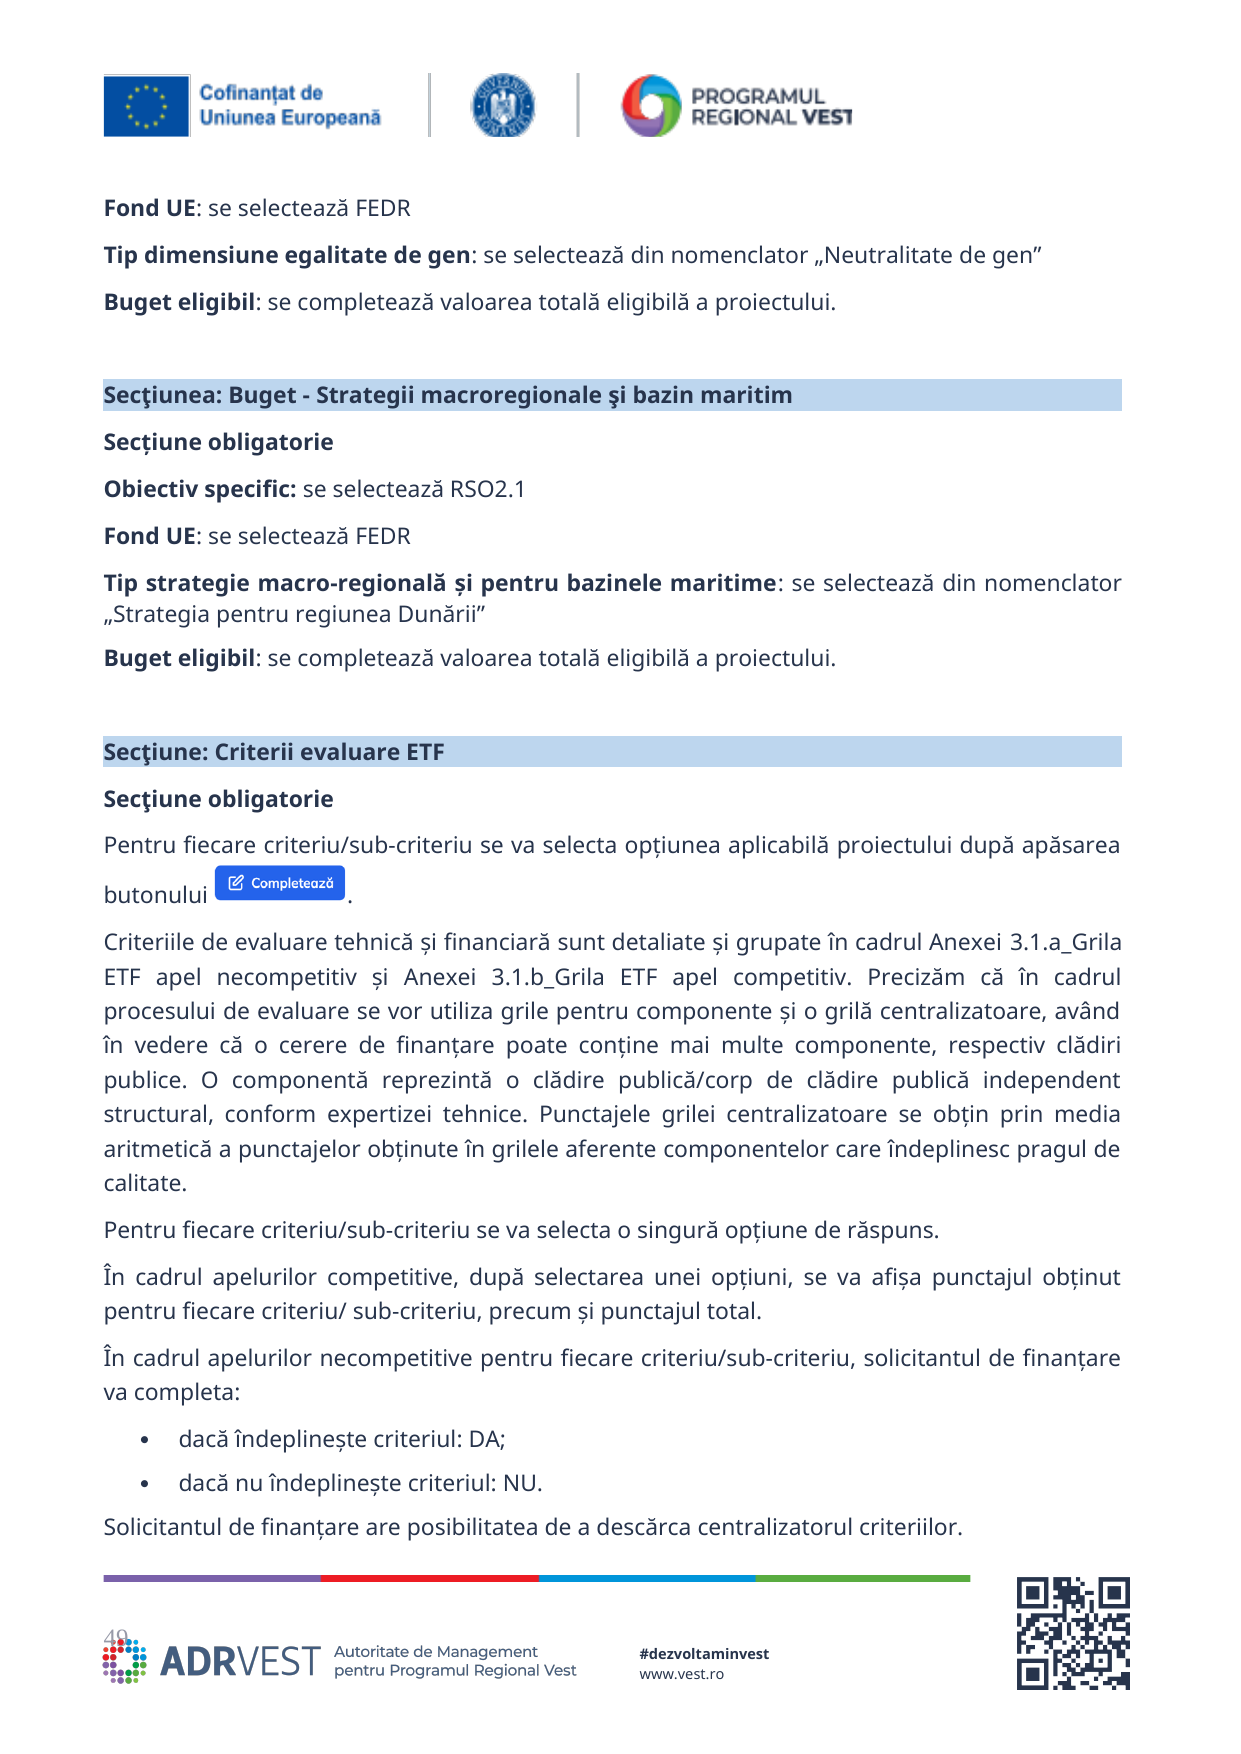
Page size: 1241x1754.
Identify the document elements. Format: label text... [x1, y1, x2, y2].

text Fond UE: se selectează FEDR [103, 192, 1122, 223]
text Tip strategie macro-regională și pentru bazinele maritime: se selectează din nomenclator „Strategia pentru regiunea Dunării” [103, 567, 1122, 629]
text Pentru fiecare criteriu/sub-criteriu se va selecta o singură opțiune de răspuns. [103, 1214, 1122, 1245]
text Fond UE: se selectează FEDR [103, 520, 1122, 551]
text Secţiune obligatorie [103, 426, 1122, 457]
text În cadrul apelurilor necompetitive pentru fiecare criteriu/sub-criteriu, solicitantul de finanțare va completa: [103, 1342, 1122, 1407]
text Pentru fiecare criteriu/sub-criteriu se va selecta opțiunea aplicabilă proiectului după apăsarea butonului . [103, 829, 1122, 911]
list dacă nu îndeplinește criteriul: NU. [141, 1467, 1122, 1498]
picture [1008, 1568, 1139, 1699]
text În cadrul apelurilor competitive, după selectarea unei opțiuni, se va afișa punctajul obținut pentru fiecare criteriu/ sub-criteriu, precum și punctajul total. [103, 1261, 1122, 1326]
text Tip dimensiune egalitate de gen: se selectează din nomenclator „Neutralitate de gen” [103, 239, 1122, 270]
list dacă îndeplinește criteriul: DA; [141, 1423, 1122, 1454]
picture [214, 863, 347, 904]
text Obiectiv specific: se selectează RSO2.1 [103, 473, 1122, 504]
text Solicitantul de finanțare are posibilitatea de a descărca centralizatorul criteriilor. [103, 1511, 1122, 1542]
picture [93, 1636, 582, 1687]
text Buget eligibil: se completează valoarea totală eligibilă a proiectului. [103, 286, 1122, 317]
text Secţiune: Criterii evaluare ETF [103, 736, 1122, 767]
text Buget eligibil: se completează valoarea totală eligibilă a proiectului. [103, 642, 1122, 673]
text Criteriile de evaluare tehnică și financiară sunt detaliate și grupate în cadrul Anexei 3.1.a_Grila ETF apel necompetitiv și Anexei 3.1.b_Grila ETF apel competitiv. Precizăm că în cadrul procesului de evaluare se vor utiliza grile pentru componente și o grilă centralizatoare, având în vedere că o cerere de finanțare poate conține mai multe componente, respectiv clădiri publice. O componentă reprezintă o clădire publică/corp de clădire publică independent structural, conform expertizei tehnice. Punctajele grilei centralizatoare se obțin prin media aritmetică a punctajelor obținute în grilele aferente componentelor care îndeplinesc pragul de calitate. [103, 926, 1122, 1198]
text Secţiunea: Buget - Strategii macroregionale şi bazin maritim [103, 379, 1122, 411]
text Secţiune obligatorie [103, 782, 1122, 814]
